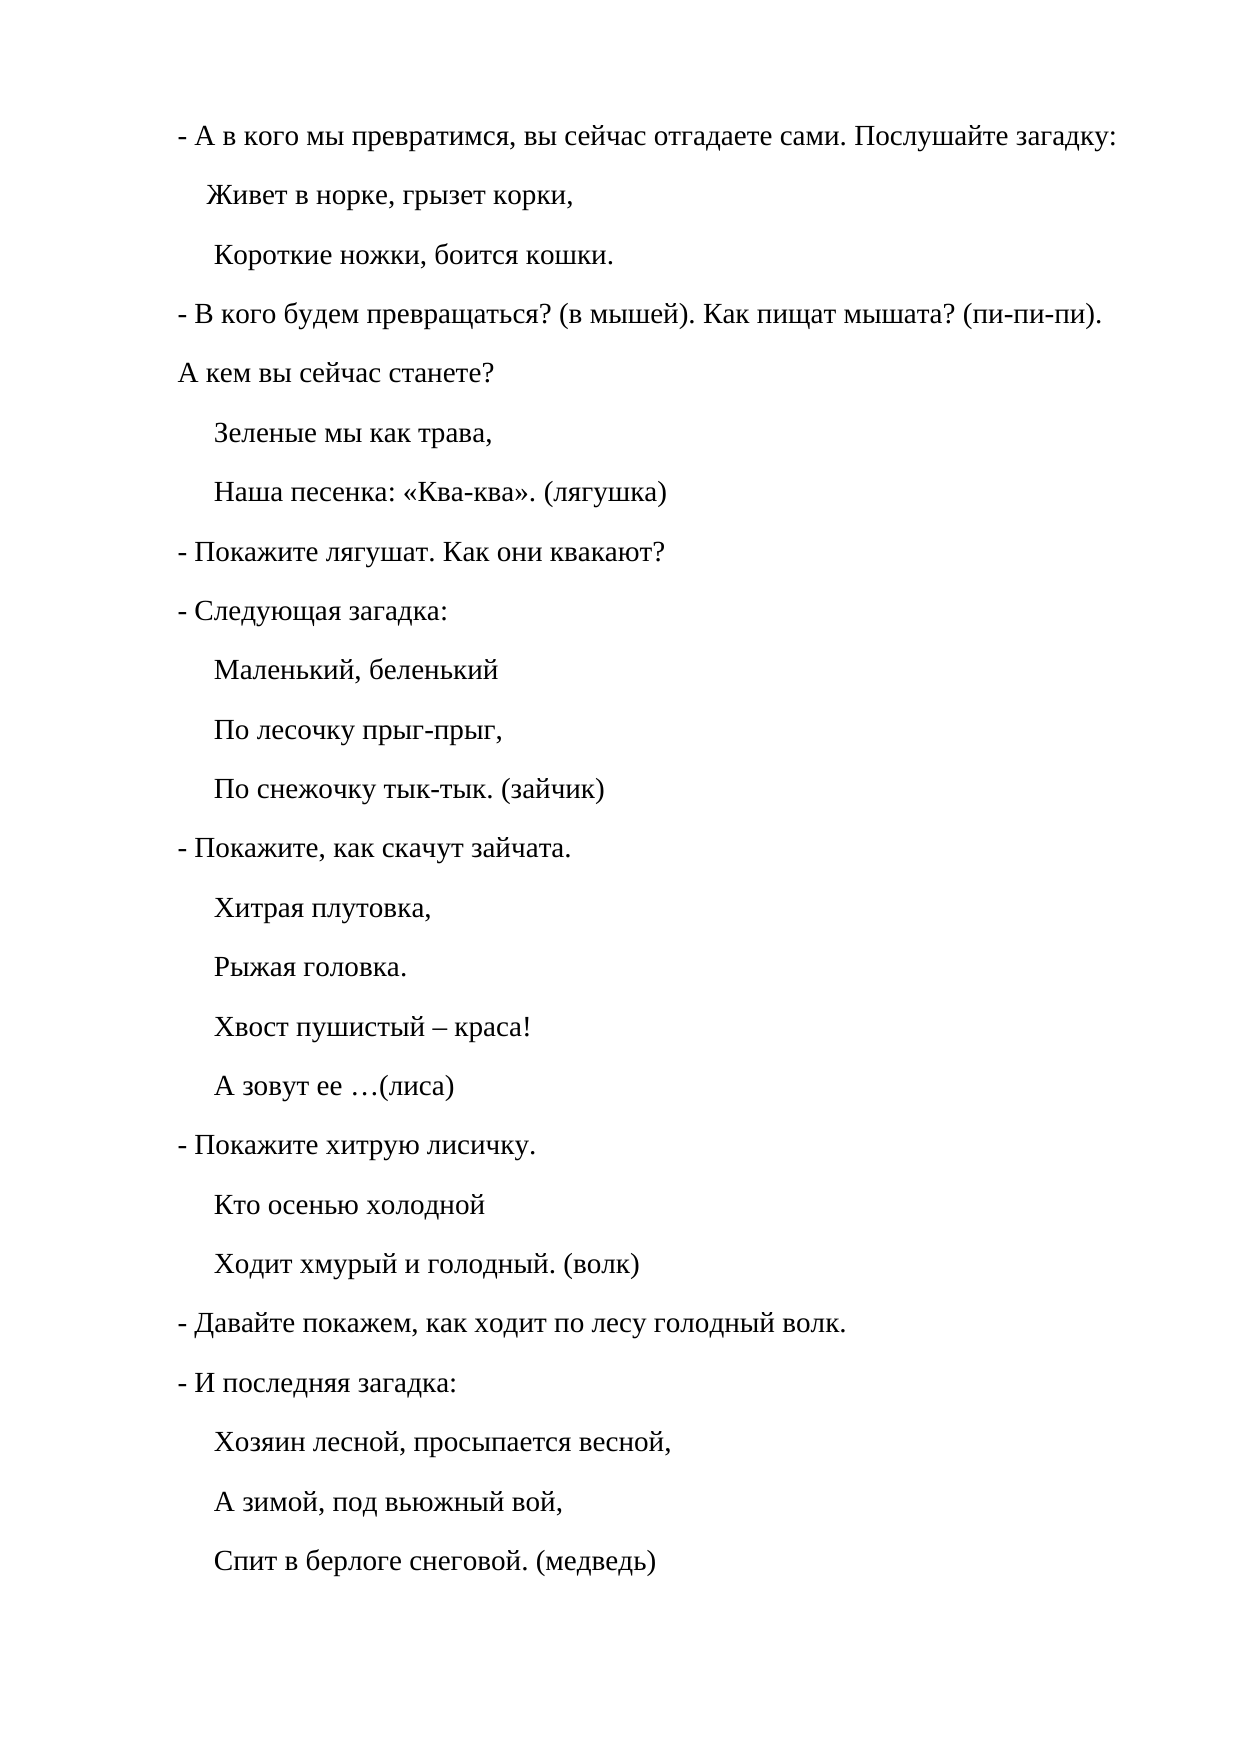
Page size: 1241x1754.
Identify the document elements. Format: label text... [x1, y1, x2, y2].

text Зеленые мы как трава, [177, 415, 1152, 448]
text По снежочку тык-тык. (зайчик) [177, 771, 1152, 805]
text Наша песенка: «Ква-ква». (лягушка) [177, 474, 1152, 508]
text Кто осенью холодной [177, 1187, 1152, 1220]
text Ходит хмурый и голодный. (волк) [177, 1246, 1152, 1280]
text - Покажите, как скачут зайчата. [177, 831, 1152, 864]
text Рыжая головка. [177, 949, 1152, 983]
text А зимой, под вьюжный вой, [177, 1484, 1152, 1517]
text - А в кого мы превратимся, вы сейчас отгадаете сами. Послушайте загадку: [177, 118, 1152, 152]
text - Покажите лягушат. Как они квакают? [177, 534, 1152, 567]
text Спит в берлоге снеговой. (медведь) [177, 1543, 1152, 1577]
text По лесочку прыг-прыг, [177, 712, 1152, 745]
text Хвост пушистый – краса! [177, 1009, 1152, 1042]
text Хозяин лесной, просыпается весной, [177, 1424, 1152, 1458]
text Живет в норке, грызет корки, [177, 177, 1152, 211]
text - Покажите хитрую лисичку. [177, 1127, 1152, 1161]
text Хитрая плутовка, [177, 890, 1152, 923]
text Маленький, беленький [177, 652, 1152, 686]
text - В кого будем превращаться? (в мышей). Как пищат мышата? (пи-пи-пи). [177, 296, 1152, 330]
text - Следующая загадка: [177, 593, 1152, 627]
text А кем вы сейчас станете? [177, 356, 1152, 389]
text - И последняя загадка: [177, 1365, 1152, 1398]
text Короткие ножки, боится кошки. [177, 237, 1152, 270]
text А зовут ее …(лиса) [177, 1068, 1152, 1102]
text - Давайте покажем, как ходит по лесу голодный волк. [177, 1306, 1152, 1339]
